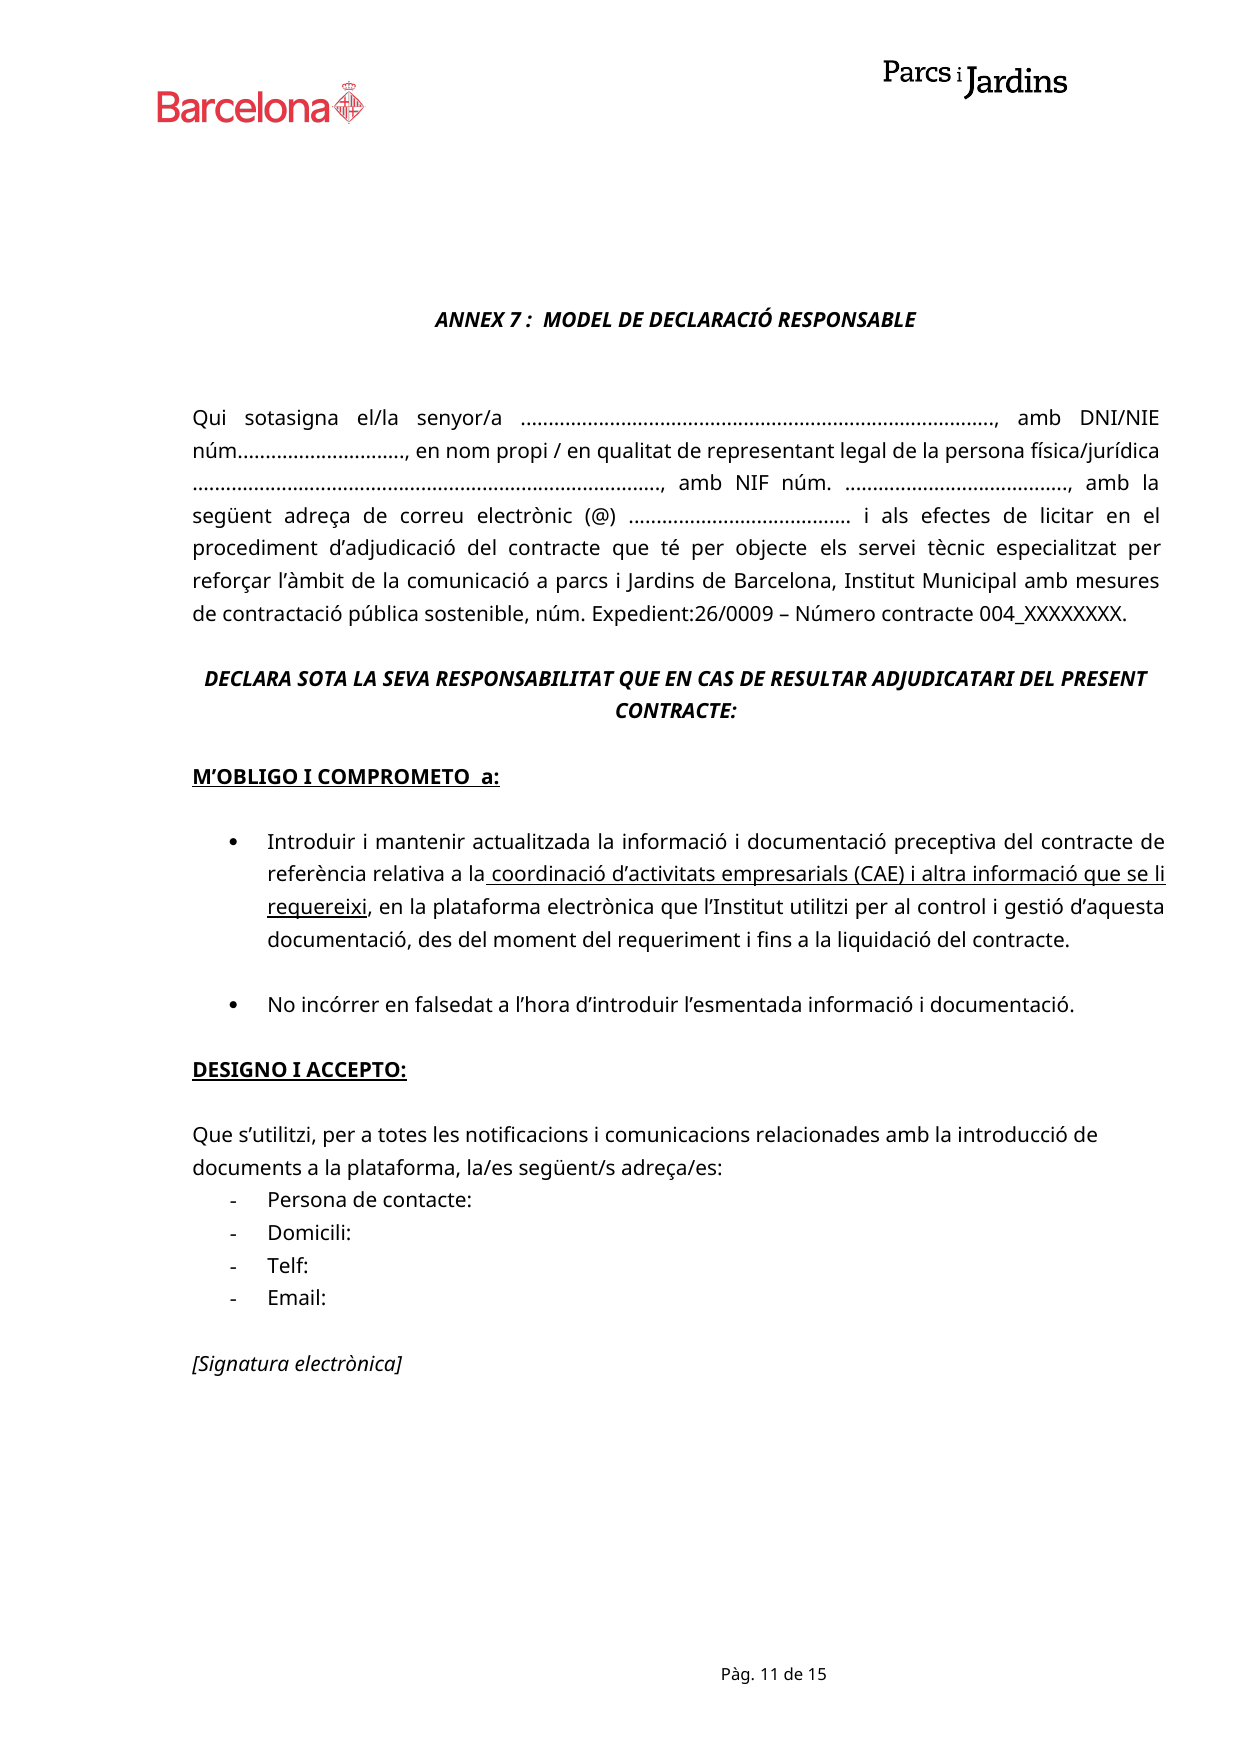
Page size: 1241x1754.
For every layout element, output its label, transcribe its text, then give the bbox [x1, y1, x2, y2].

picture [880, 54, 1073, 104]
text Que s’utilitzi, per a totes les notificacions i comunicacions relacionades amb la introducció de documents a la plataforma, la/es següent/s adreça/es: [192, 1120, 1167, 1181]
title DECLARA SOTA LA SEVA RESPONSABILITAT QUE EN CAS DE RESULTAR ADJUDICATARI DEL PRESENT CONTRACTE: [192, 664, 1162, 725]
list Telf: [229, 1251, 1167, 1279]
list Introduir i mantenir actualitzada la informació i documentació preceptiva del contracte de referència relativa a la coordinació d’activitats empresarials (CAE) i altra informació que se li requereixi, en la plataforma electrònica que l’Institut utilitzi per al control i gestió d’aquesta documentació, des del moment del requeriment i fins a la liquidació del contracte. [229, 827, 1167, 953]
list No incórrer en falsedat a l’hora d’introduir l’esmentada informació i documentació. [229, 990, 1167, 1018]
list Email: [229, 1283, 1167, 1312]
list Domicili: [229, 1218, 1167, 1247]
text [Signatura electrònica] [192, 1349, 1167, 1377]
text M’OBLIGO I COMPROMETO a: [192, 762, 1167, 790]
picture [157, 81, 366, 124]
text Qui sotasigna el/la senyor/a ....................................................................................., amb DNI/NIE núm.............................., en nom propi / en qualitat de representant legal de la persona física/jurídica ...................................................................................., amb NIF núm. ........................................, amb la següent adreça de correu electrònic (@) ........................................ i als efectes de licitar en el procediment d’adjudicació del contracte que té per objecte els servei tècnic especialitzat per reforçar l’àmbit de la comunicació a parcs i Jardins de Barcelona, Institut Municipal amb mesures de contractació pública sostenible, núm. Expedient:26/0009 – Número contracte 004_XXXXXXXX. [192, 403, 1162, 627]
title ANNEX 7 : MODEL DE DECLARACIÓ RESPONSABLE [192, 305, 1162, 334]
list Persona de contacte: [229, 1186, 1167, 1214]
text DESIGNO I ACCEPTO: [192, 1055, 1167, 1084]
